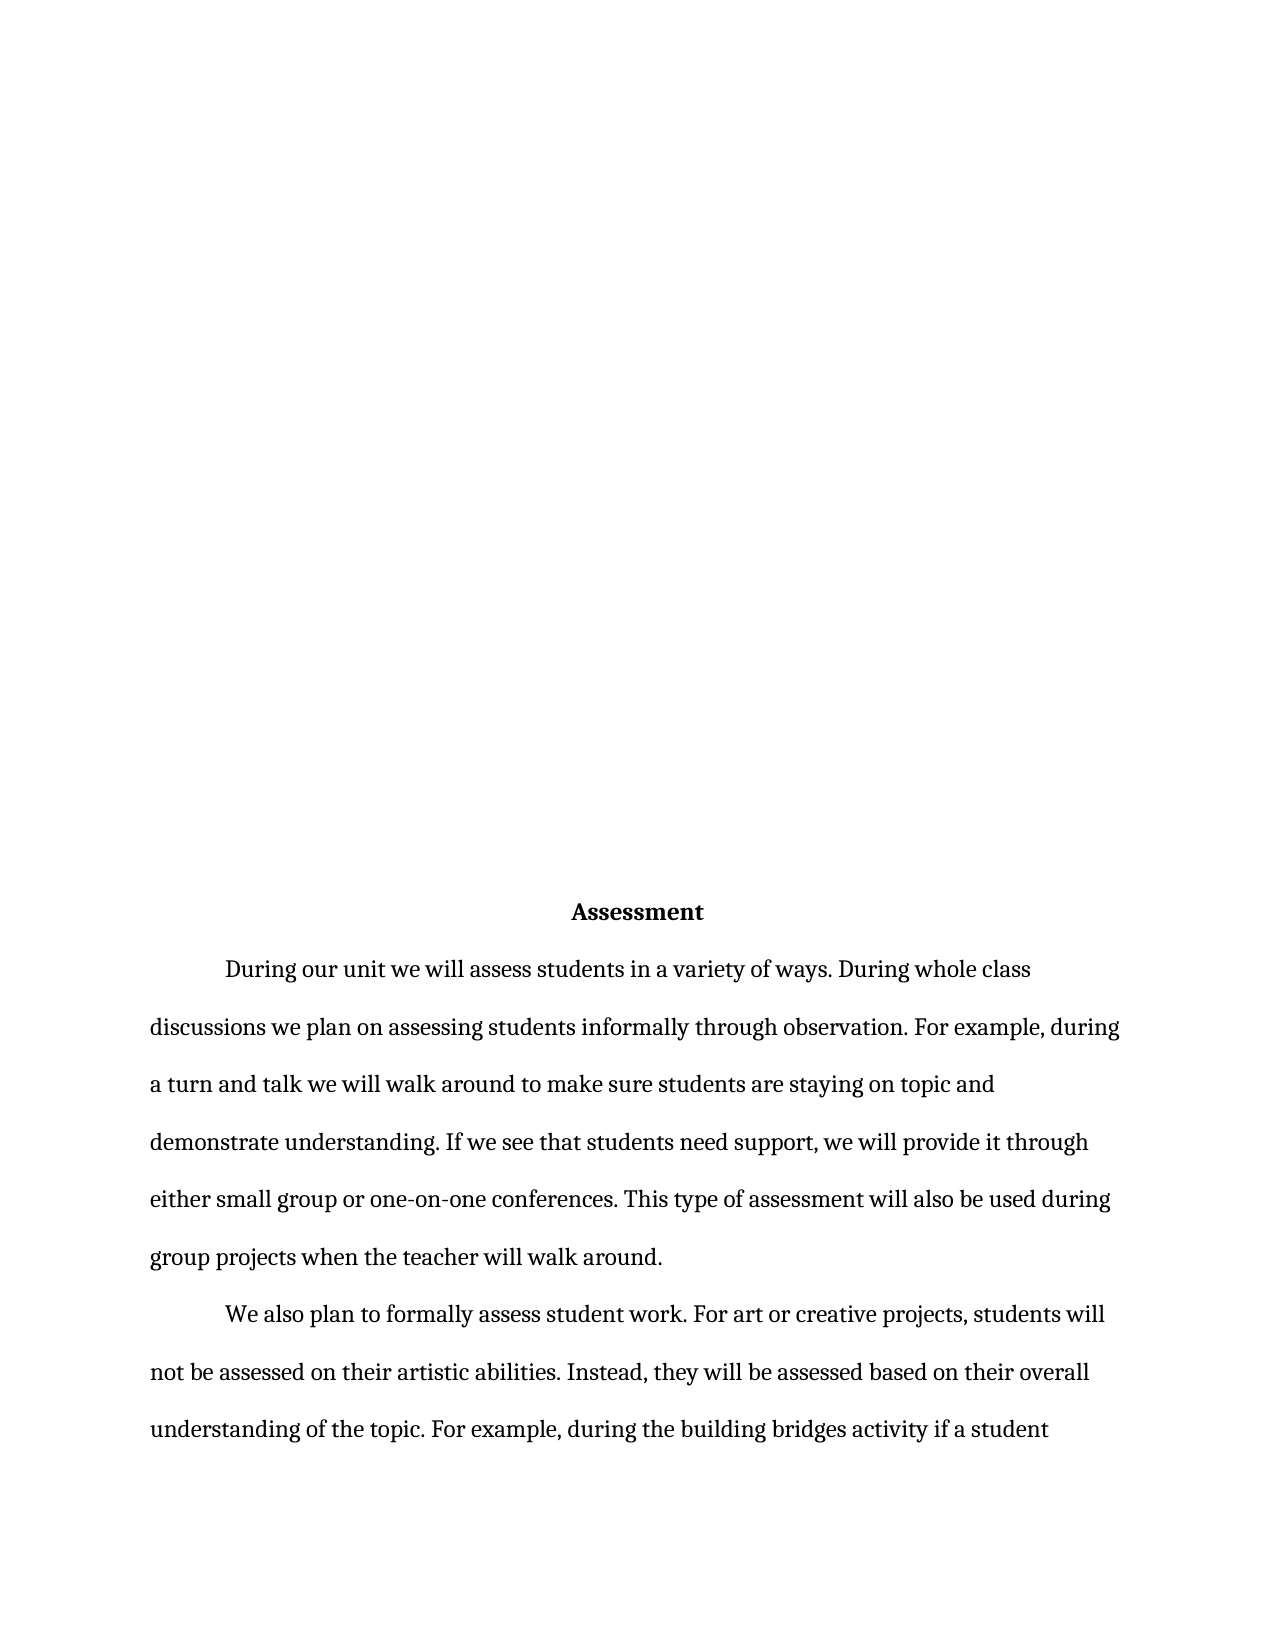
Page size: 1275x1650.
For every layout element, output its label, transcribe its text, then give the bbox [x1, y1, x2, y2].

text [150, 1300, 1125, 1444]
text Assessment [150, 897, 1125, 926]
text During our unit we will assess students in a variety of ways. During whole class discussions we plan on assessing students informally through observation. For example, during a turn and talk we will walk around to make sure students are staying on topic and demonstrate understanding. If we see that students need support, we will provide it through either small group or one-on-one conferences. This type of assessment will also be used during group projects when the teacher will walk around. [150, 955, 1125, 1271]
